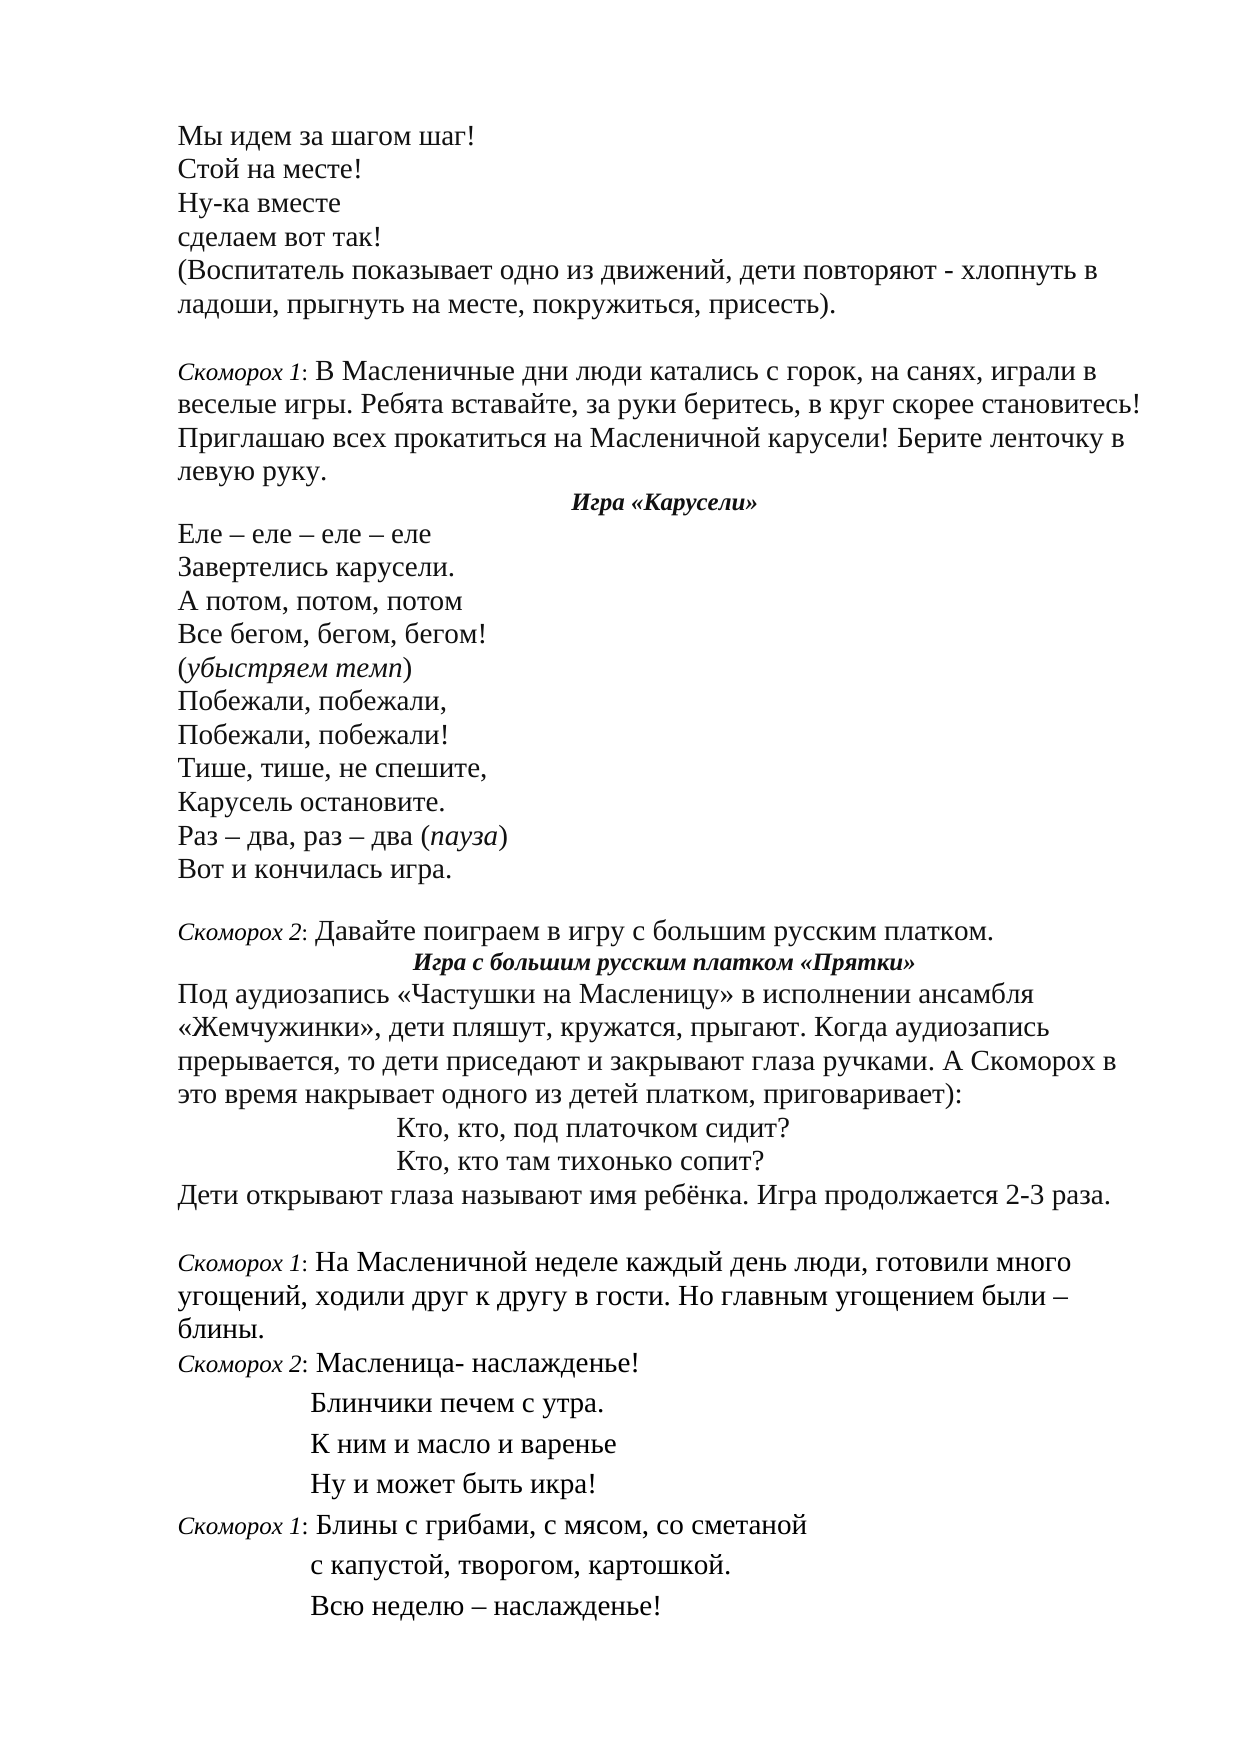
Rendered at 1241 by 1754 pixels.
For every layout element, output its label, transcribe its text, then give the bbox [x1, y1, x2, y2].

text Скоморох 2: Масленица- наслажденье! [177, 1345, 1152, 1378]
text Под аудиозапись «Частушки на Масленицу» в исполнении ансамбля «Жемчужинки», дети пляшут, кружатся, прыгают. Когда аудиозапись прерывается, то дети приседают и закрывают глаза ручками. А Скоморох в это время накрывает одного из детей платком, приговаривает): [177, 976, 1152, 1110]
text Еле – еле – еле – еле [177, 516, 1152, 549]
text Дети открывают глаза называют имя ребёнка. Игра продолжается 2-3 раза. [177, 1177, 1152, 1211]
text Скоморох 1: В Масленичные дни люди катались с горок, на санях, играли в веселые игры. Ребята вставайте, за руки беритесь, в круг скорее становитесь! Приглашаю всех прокатиться на Масленичной карусели! Берите ленточку в левую руку. [177, 353, 1152, 487]
text Кто, кто, под платочком сидит? [177, 1110, 1152, 1143]
text Карусель остановите. [177, 784, 1152, 818]
text Скоморох 2: Давайте поиграем в игру с большим русским платком. [177, 913, 1152, 947]
text с капустой, творогом, картошкой. [177, 1547, 1152, 1581]
text Ну и может быть икра! [177, 1466, 1152, 1500]
text Тише, тише, не спешите, [177, 751, 1152, 784]
text Скоморох 1: На Масленичной неделе каждый день люди, готовили много угощений, ходили друг к другу в гости. Но главным угощением были – блины. [177, 1244, 1152, 1345]
text (убыстряем темп) [177, 650, 1152, 683]
text Игра с большим русским платком «Прятки» [177, 947, 1152, 976]
text К ним и масло и варенье [177, 1426, 1152, 1459]
text сделаем вот так! [177, 219, 1152, 252]
text (Воспитатель показывает одно из движений, дети повторяют - хлопнуть в ладоши, прыгнуть на месте, покружиться, присесть). [177, 252, 1152, 319]
text Ну-ка вместе [177, 185, 1152, 219]
text Побежали, побежали! [177, 717, 1152, 751]
text Всю неделю – наслажденье! [177, 1588, 1152, 1621]
text Блинчики печем с утра. [177, 1385, 1152, 1419]
text Все бегом, бегом, бегом! [177, 616, 1152, 650]
text А потом, потом, потом [177, 583, 1152, 616]
text Скоморох 1: Блины с грибами, с мясом, со сметаной [177, 1507, 1152, 1540]
text Стой на месте! [177, 152, 1152, 185]
text Раз – два, раз – два (пауза) [177, 818, 1152, 851]
text Игра «Карусели» [177, 487, 1152, 516]
text Завертелись карусели. [177, 549, 1152, 583]
text Мы идем за шагом шаг! [177, 118, 1152, 152]
text Вот и кончилась игра. [177, 851, 1152, 885]
text Кто, кто там тихонько сопит? [177, 1143, 1152, 1177]
text Побежали, побежали, [177, 683, 1152, 717]
